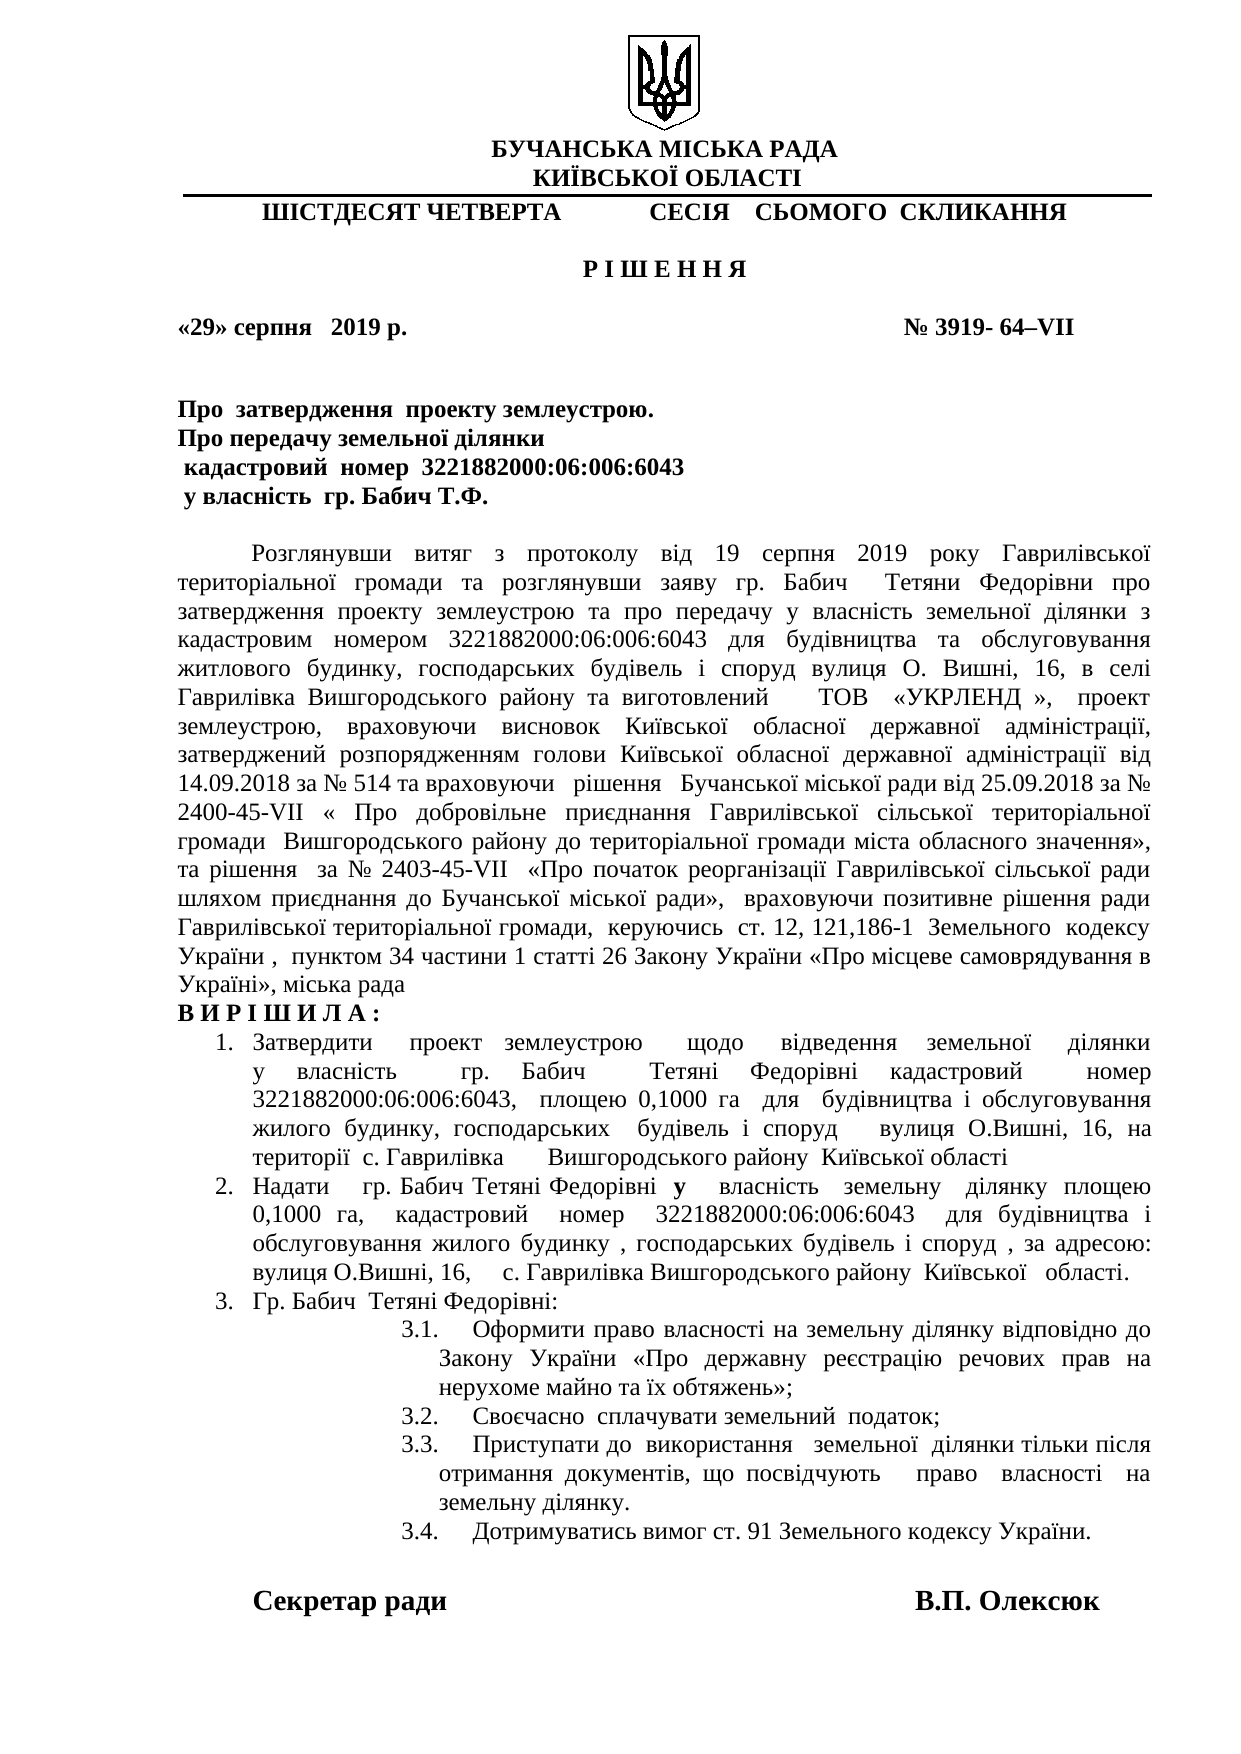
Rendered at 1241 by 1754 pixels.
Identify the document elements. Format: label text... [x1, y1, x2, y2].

text В И Р І Ш И Л А : [177, 998, 1152, 1027]
text БУЧАНСЬКА МІСЬКА РАДА [177, 134, 1152, 163]
list Своєчасно сплачувати земельний податок; [401, 1401, 1152, 1429]
text КИЇВСЬКОЇ ОБЛАСТІ [183, 163, 1152, 194]
text у власність гр. Бабич Т.Ф. [177, 481, 1152, 509]
list Оформити право власності на земельну ділянку відповідно до Закону України «Про державну реєстрацію речових прав на нерухоме майно та їх обтяжень»; [401, 1314, 1152, 1401]
text ШІСТДЕСЯТ ЧЕТВЕРТА СЕСІЯ СЬОМОГО СКЛИКАННЯ [177, 197, 1152, 226]
text Про передачу земельної ділянки [177, 423, 1152, 452]
text кадастровий номер 3221882000:06:006:6043 [177, 452, 1152, 481]
text Про затвердження проекту землеустрою. [177, 394, 1152, 423]
list Надати гр. Бабич Тетяні Федорівні у власність земельну ділянку площею 0,1000 га, кадастровий номер 3221882000:06:006:6043 для будівництва і обслуговування жилого будинку , господарських будівель і споруд , за адресою: вулиця О.Вишні, 16, с. Гаврилівка Вишгородського району Київської області. [215, 1171, 1152, 1286]
list Гр. Бабич Тетяні Федорівні: [215, 1286, 1152, 1314]
text «29» серпня 2019 р. № 3919- 64–VІІ [177, 312, 1152, 341]
text Р І Ш Е Н Н Я [177, 254, 1152, 283]
list Дотримуватись вимог ст. 91 Земельного кодексу України. [401, 1516, 1152, 1544]
list Затвердити проект землеустрою щодо відведення земельної ділянки у власність гр. Бабич Тетяні Федорівні кадастровий номер 3221882000:06:006:6043, площею 0,1000 га для будівництва і обслуговування жилого будинку, господарських будівель і споруд вулиця О.Вишні, 16, на території с. Гаврилівка Вишгородського району Київської області [215, 1027, 1152, 1171]
text Розглянувши витяг з протоколу від 19 серпня 2019 року Гаврилівської територіальної громади та розглянувши заяву гр. Бабич Тетяни Федорівни про затвердження проекту землеустрою та про передачу у власність земельної ділянки з кадастровим номером 3221882000:06:006:6043 для будівництва та обслуговування житлового будинку, господарських будівель і споруд вулиця О. Вишні, 16, в селі Гаврилівка Вишгородського району та виготовлений ТОВ «УКРЛЕНД », проект землеустрою, враховуючи висновок Київської обласної державної адміністрації, затверджений розпорядженням голови Київської обласної державної адміністрації від 14.09.2018 за № 514 та враховуючи рішення Бучанської міської ради від 25.09.2018 за № 2400-45-VІІ « Про добровільне приєднання Гаврилівської сільської територіальної громади Вишгородського району до територіальної громади міста обласного значення», та рішення за № 2403-45-VІІ «Про початок реорганізації Гаврилівської сільської ради шляхом приєднання до Бучанської міської ради», враховуючи позитивне рішення ради Гаврилівської територіальної громади, керуючись ст. 12, 121,186-1 Земельного кодексу України , пунктом 34 частини 1 статті 26 Закону України «Про місцеве самоврядування в Україні», міська рада [177, 538, 1152, 998]
list Приступати до використання земельної ділянки тільки після отримання документів, що посвідчують право власності на земельну ділянку. [401, 1429, 1152, 1516]
list Секретар ради В.П. Олексюк [252, 1583, 1152, 1617]
